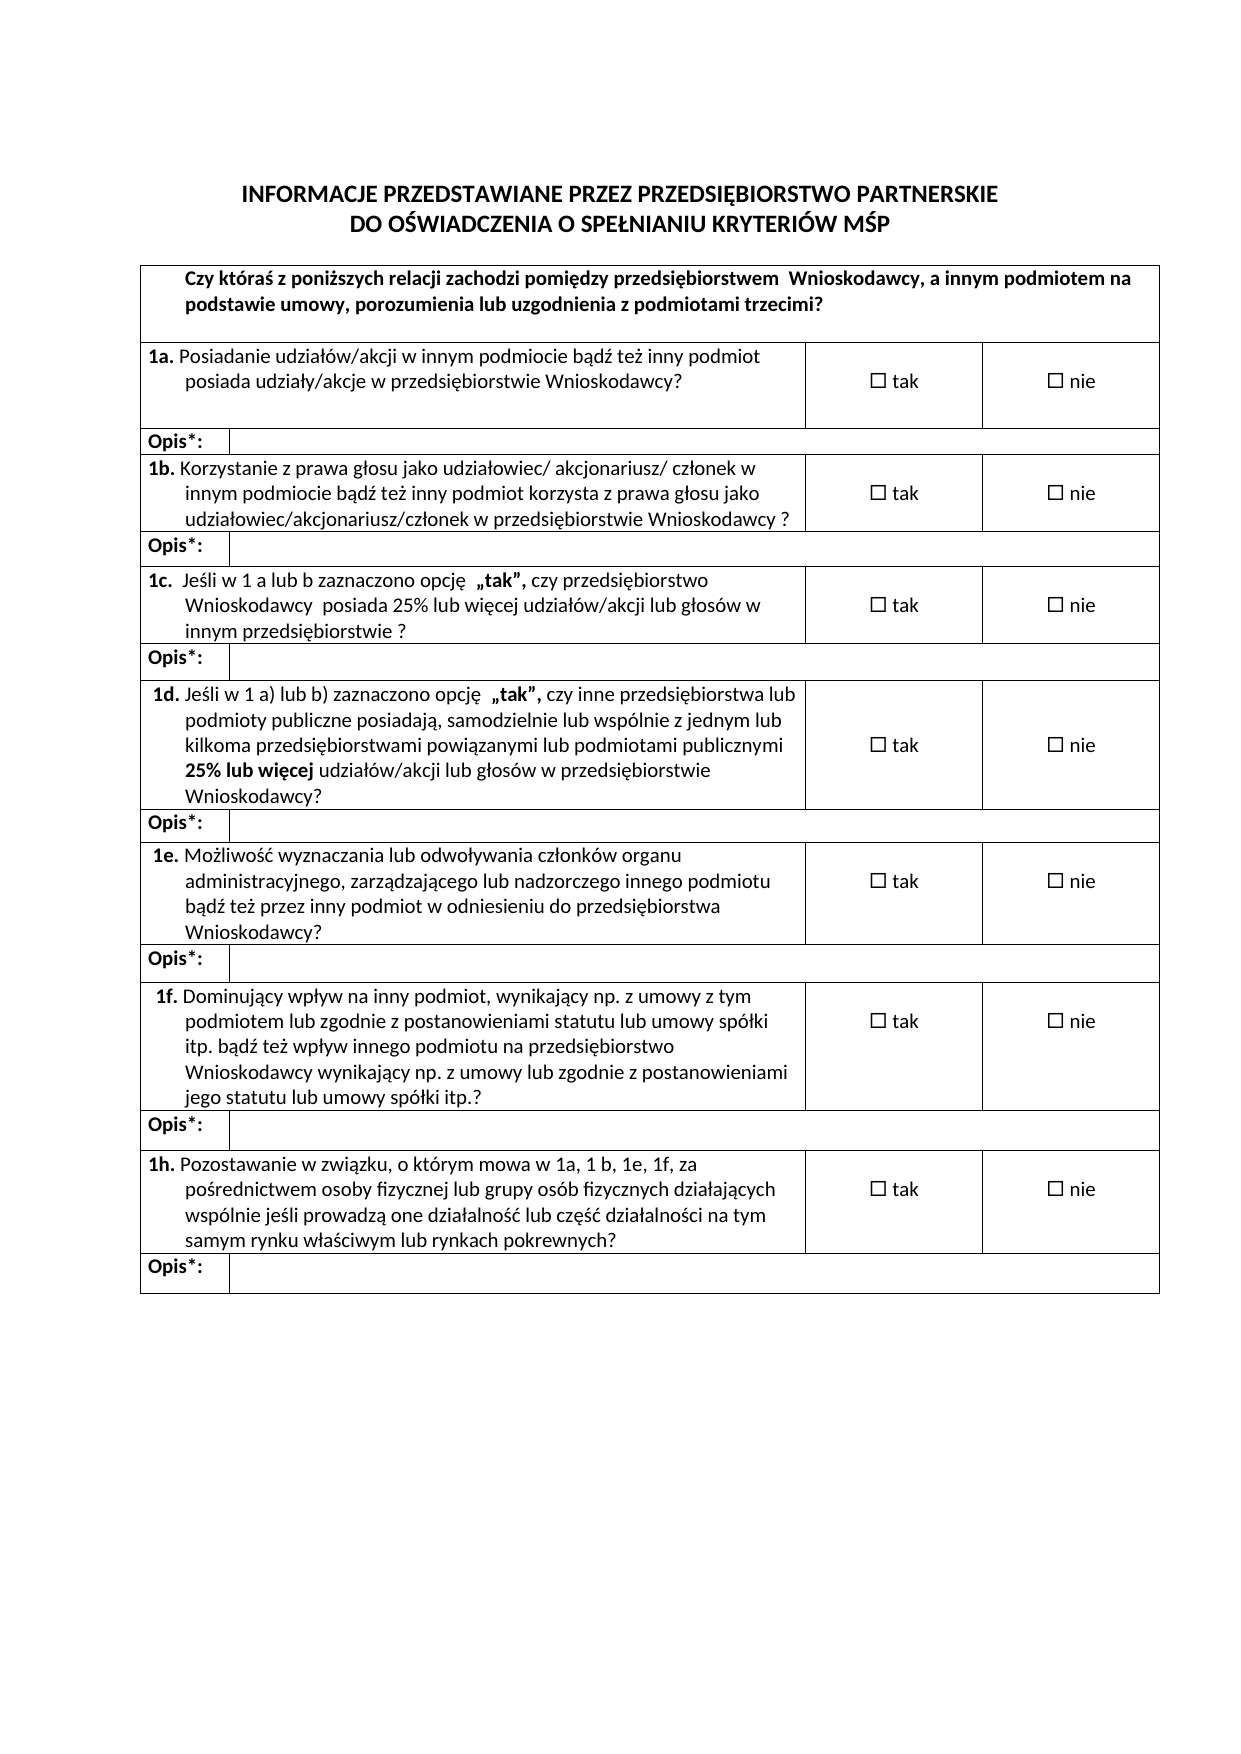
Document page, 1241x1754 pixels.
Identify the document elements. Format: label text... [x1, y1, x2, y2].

table_cell [230, 429, 1159, 454]
table_cell [230, 1254, 1159, 1292]
table_cell [230, 532, 1159, 566]
table_cell tak [806, 1151, 982, 1253]
table_cell nie [983, 343, 1159, 427]
table_cell tak [806, 681, 982, 808]
table_cell 1e. Możliwość wyznaczania lub odwoływania członków organu administracyjnego, zarządzającego lub nadzorczego innego podmiotu bądź też przez inny podmiot w odniesieniu do przedsiębiorstwa Wnioskodawcy? [141, 843, 805, 944]
table_cell [230, 810, 1159, 842]
table_cell nie [983, 1151, 1159, 1253]
table_cell 1b. Korzystanie z prawa głosu jako udziałowiec/ akcjonariusz/ członek w innym podmiocie bądź też inny podmiot korzysta z prawa głosu jako udziałowiec/akcjonariusz/członek w przedsiębiorstwie Wnioskodawcy ? [141, 455, 805, 531]
table_cell tak [806, 983, 982, 1110]
table_cell [230, 1111, 1159, 1150]
table_cell Opis*: [141, 810, 229, 842]
table_cell tak [806, 343, 982, 427]
table_cell Opis*: [141, 429, 229, 454]
table_cell Opis*: [141, 532, 229, 566]
table_cell nie [983, 843, 1159, 944]
table_cell 1d. Jeśli w 1 a) lub b) zaznaczono opcję „tak”, czy inne przedsiębiorstwa lub podmioty publiczne posiadają, samodzielnie lub wspólnie z jednym lub kilkoma przedsiębiorstwami powiązanymi lub podmiotami publicznymi 25% lub więcej udziałów/akcji lub głosów w przedsiębiorstwie Wnioskodawcy? [141, 681, 805, 808]
table_cell nie [983, 681, 1159, 808]
table_cell [230, 945, 1159, 982]
table_cell 1c. Jeśli w 1 a lub b zaznaczono opcję „tak”, czy przedsiębiorstwo Wnioskodawcy posiada 25% lub więcej udziałów/akcji lub głosów w innym przedsiębiorstwie ? [141, 567, 805, 643]
table_header Czy któraś z poniższych relacji zachodzi pomiędzy przedsiębiorstwem Wnioskodawcy, a innym podmiotem na podstawie umowy, porozumienia lub uzgodnienia z podmiotami trzecimi? [141, 266, 1159, 342]
list DO OŚWIADCZENIA O SPEŁNIANIU KRYTERIÓW MŚP [148, 209, 1093, 239]
table_cell tak [806, 455, 982, 531]
table_cell nie [983, 455, 1159, 531]
table_cell Opis*: [141, 1111, 229, 1150]
table_cell tak [806, 843, 982, 944]
table_cell 1f. Dominujący wpływ na inny podmiot, wynikający np. z umowy z tym podmiotem lub zgodnie z postanowieniami statutu lub umowy spółki itp. bądź też wpływ innego podmiotu na przedsiębiorstwo Wnioskodawcy wynikający np. z umowy lub zgodnie z postanowieniami jego statutu lub umowy spółki itp.? [141, 983, 805, 1110]
table_cell 1h. Pozostawanie w związku, o którym mowa w 1a, 1 b, 1e, 1f, za pośrednictwem osoby fizycznej lub grupy osób fizycznych działających wspólnie jeśli prowadzą one działalność lub część działalności na tym samym rynku właściwym lub rynkach pokrewnych? [141, 1151, 805, 1253]
table_cell nie [983, 983, 1159, 1110]
table_cell tak [806, 567, 982, 643]
table_cell [230, 644, 1159, 680]
table_cell 1a. Posiadanie udziałów/akcji w innym podmiocie bądź też inny podmiot posiada udziały/akcje w przedsiębiorstwie Wnioskodawcy? [141, 343, 805, 427]
table_cell Opis*: [141, 644, 229, 680]
table_cell Opis*: [141, 945, 229, 982]
table_cell Opis*: [141, 1254, 229, 1292]
list INFORMACJE PRZEDSTAWIANE PRZEZ PRZEDSIĘBIORSTWO PARTNERSKIE [148, 178, 1093, 209]
table_cell nie [983, 567, 1159, 643]
